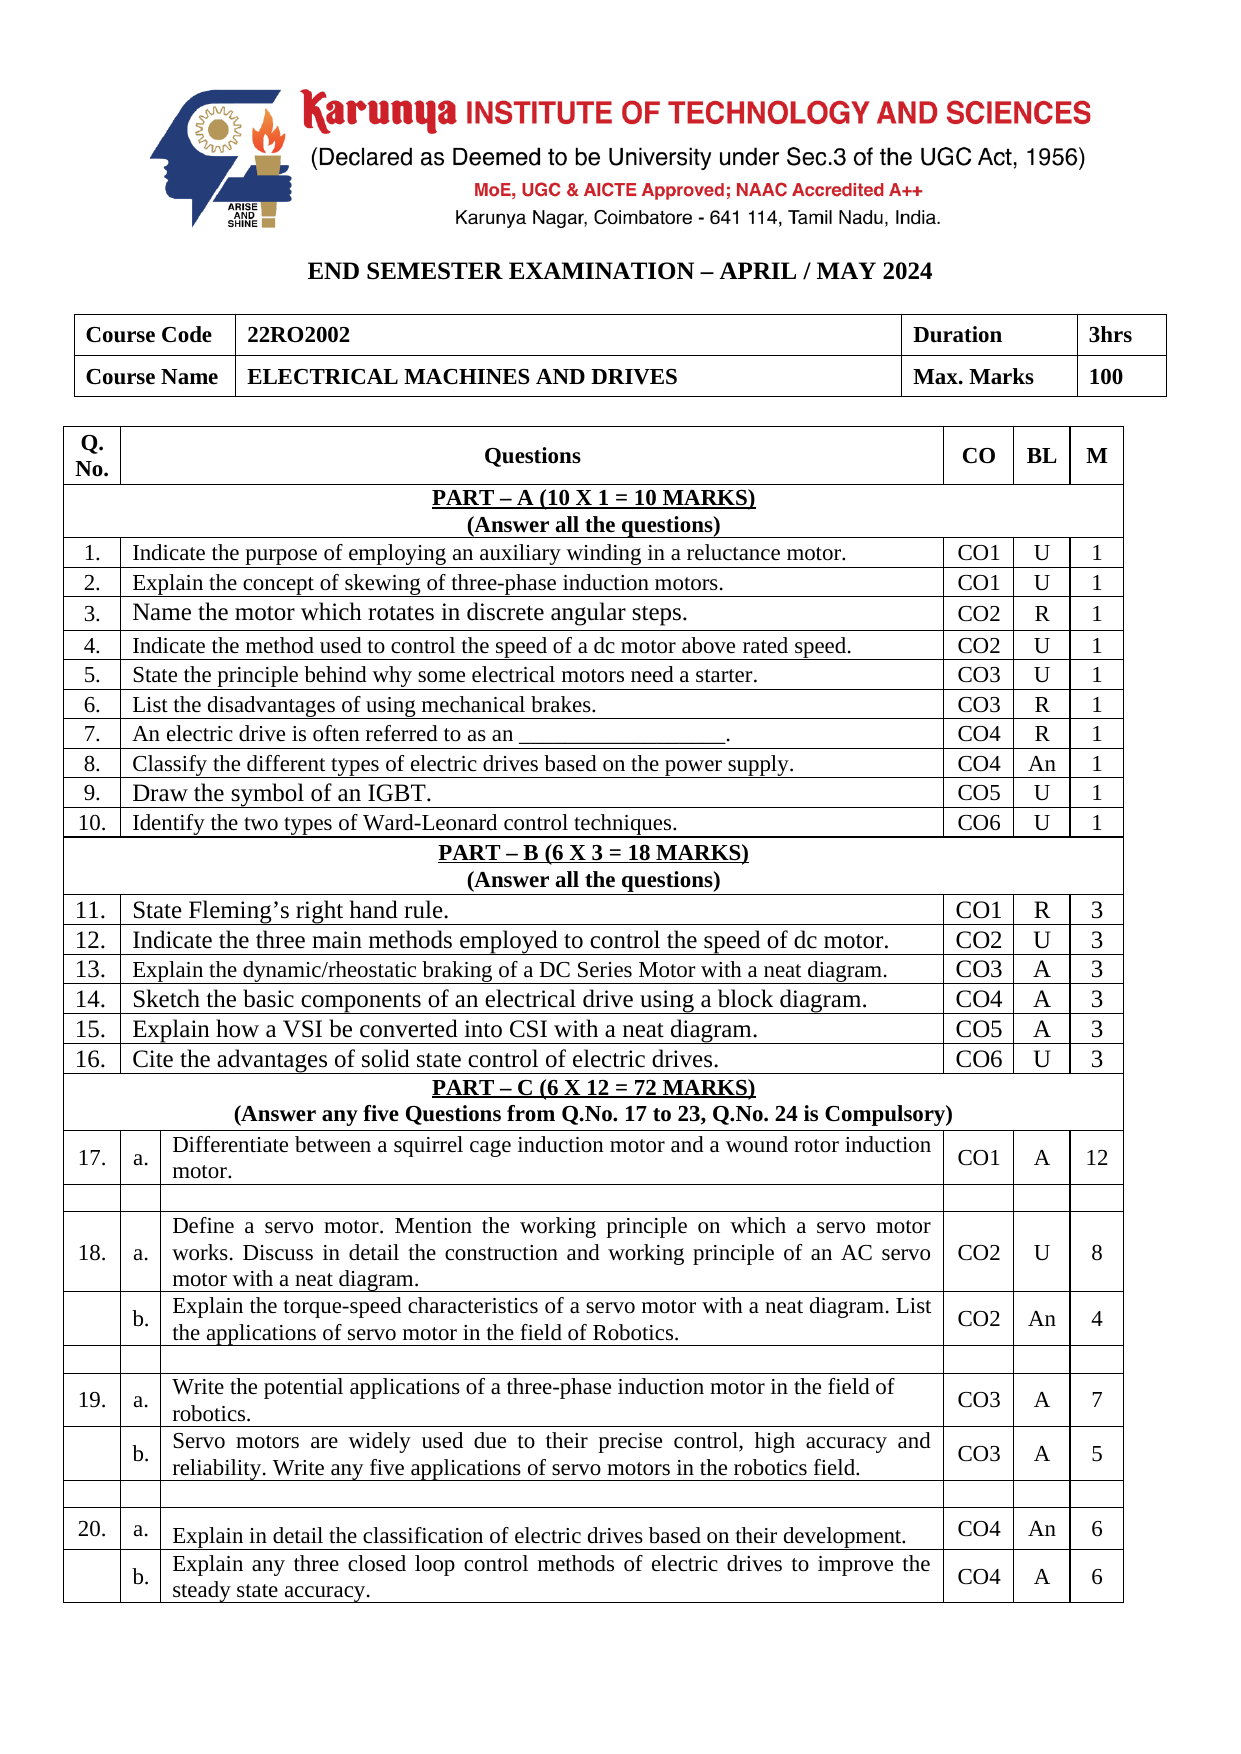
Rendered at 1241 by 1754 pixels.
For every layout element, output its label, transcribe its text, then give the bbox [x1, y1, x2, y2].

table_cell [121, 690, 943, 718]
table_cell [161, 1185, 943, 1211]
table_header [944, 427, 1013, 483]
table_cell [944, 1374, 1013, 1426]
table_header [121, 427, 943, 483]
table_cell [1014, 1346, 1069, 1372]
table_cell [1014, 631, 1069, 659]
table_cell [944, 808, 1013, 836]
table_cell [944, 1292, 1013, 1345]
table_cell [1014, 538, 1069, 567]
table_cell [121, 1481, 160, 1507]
text END SEMESTER EXAMINATION – APRIL / MAY 2024 [90, 256, 1150, 285]
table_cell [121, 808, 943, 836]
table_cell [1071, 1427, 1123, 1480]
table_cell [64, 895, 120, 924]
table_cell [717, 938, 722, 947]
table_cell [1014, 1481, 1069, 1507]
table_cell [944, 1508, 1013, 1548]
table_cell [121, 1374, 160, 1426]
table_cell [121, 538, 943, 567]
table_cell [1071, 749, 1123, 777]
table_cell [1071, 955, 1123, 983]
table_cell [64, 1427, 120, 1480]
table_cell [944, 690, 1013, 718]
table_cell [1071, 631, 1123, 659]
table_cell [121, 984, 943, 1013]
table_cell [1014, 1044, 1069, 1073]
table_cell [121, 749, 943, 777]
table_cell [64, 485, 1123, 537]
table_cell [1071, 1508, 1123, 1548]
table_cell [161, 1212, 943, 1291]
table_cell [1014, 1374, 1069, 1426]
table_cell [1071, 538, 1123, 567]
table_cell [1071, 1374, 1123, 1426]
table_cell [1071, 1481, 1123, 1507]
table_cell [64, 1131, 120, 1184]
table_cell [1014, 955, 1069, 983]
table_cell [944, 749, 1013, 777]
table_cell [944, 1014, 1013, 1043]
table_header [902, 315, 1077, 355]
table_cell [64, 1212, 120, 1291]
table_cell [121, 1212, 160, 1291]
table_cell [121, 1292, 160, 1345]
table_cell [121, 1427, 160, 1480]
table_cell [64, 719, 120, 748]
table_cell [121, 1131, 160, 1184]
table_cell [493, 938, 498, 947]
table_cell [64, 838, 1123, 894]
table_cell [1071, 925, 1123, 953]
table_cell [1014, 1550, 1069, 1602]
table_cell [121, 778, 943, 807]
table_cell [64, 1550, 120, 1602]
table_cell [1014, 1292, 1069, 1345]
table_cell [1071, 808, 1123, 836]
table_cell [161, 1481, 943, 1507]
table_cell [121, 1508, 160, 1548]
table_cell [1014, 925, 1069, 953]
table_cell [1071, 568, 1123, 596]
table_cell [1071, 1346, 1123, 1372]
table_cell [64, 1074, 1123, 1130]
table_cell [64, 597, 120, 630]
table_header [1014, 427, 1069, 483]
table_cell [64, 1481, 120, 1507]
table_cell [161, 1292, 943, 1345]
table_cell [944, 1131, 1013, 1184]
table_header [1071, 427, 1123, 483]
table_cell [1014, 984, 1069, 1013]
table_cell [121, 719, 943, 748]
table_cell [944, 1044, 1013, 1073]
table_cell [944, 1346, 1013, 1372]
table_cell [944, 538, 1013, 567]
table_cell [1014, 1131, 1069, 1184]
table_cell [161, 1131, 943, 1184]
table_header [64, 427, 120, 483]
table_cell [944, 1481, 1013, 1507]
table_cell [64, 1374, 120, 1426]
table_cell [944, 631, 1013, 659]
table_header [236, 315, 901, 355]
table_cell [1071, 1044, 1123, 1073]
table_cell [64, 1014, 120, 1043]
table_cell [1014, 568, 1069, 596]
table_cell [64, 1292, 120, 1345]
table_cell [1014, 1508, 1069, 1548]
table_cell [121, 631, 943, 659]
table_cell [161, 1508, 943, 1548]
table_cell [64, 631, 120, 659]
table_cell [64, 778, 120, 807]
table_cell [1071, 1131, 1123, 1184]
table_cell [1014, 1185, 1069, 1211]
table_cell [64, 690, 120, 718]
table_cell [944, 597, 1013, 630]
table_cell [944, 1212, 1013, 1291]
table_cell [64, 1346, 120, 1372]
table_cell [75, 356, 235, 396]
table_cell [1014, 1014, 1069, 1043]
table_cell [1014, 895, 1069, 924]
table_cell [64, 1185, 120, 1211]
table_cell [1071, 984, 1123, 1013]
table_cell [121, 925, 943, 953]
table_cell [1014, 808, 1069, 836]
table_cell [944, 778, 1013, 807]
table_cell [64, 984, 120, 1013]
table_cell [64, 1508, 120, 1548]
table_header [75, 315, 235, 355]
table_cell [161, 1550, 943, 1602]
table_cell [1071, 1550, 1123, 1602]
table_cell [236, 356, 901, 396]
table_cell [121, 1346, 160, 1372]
picture [149, 89, 1091, 228]
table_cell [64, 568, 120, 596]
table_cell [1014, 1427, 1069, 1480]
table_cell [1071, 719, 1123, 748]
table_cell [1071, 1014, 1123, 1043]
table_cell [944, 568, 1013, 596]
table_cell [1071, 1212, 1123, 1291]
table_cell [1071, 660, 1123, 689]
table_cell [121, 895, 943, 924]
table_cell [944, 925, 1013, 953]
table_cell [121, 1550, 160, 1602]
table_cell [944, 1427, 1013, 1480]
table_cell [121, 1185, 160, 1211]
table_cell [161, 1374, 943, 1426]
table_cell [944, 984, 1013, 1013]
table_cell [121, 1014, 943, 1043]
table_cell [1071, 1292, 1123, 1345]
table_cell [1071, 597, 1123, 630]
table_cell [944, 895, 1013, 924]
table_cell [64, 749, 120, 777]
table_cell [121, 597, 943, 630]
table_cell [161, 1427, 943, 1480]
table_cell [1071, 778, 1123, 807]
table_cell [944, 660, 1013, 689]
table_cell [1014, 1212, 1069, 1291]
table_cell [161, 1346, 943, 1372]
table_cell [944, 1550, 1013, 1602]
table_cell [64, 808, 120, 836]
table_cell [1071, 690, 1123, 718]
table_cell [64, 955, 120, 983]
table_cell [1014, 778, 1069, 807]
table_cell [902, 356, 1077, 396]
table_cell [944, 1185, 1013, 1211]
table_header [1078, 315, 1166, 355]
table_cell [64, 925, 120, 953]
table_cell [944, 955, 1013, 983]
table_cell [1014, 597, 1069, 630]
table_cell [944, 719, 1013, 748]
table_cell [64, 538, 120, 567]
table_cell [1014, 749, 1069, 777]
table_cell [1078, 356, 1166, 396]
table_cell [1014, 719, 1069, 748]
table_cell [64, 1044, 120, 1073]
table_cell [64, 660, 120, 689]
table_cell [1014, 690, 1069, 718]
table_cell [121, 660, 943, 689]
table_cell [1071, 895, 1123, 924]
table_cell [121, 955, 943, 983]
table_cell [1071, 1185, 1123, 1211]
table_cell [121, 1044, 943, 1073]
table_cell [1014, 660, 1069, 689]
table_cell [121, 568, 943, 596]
